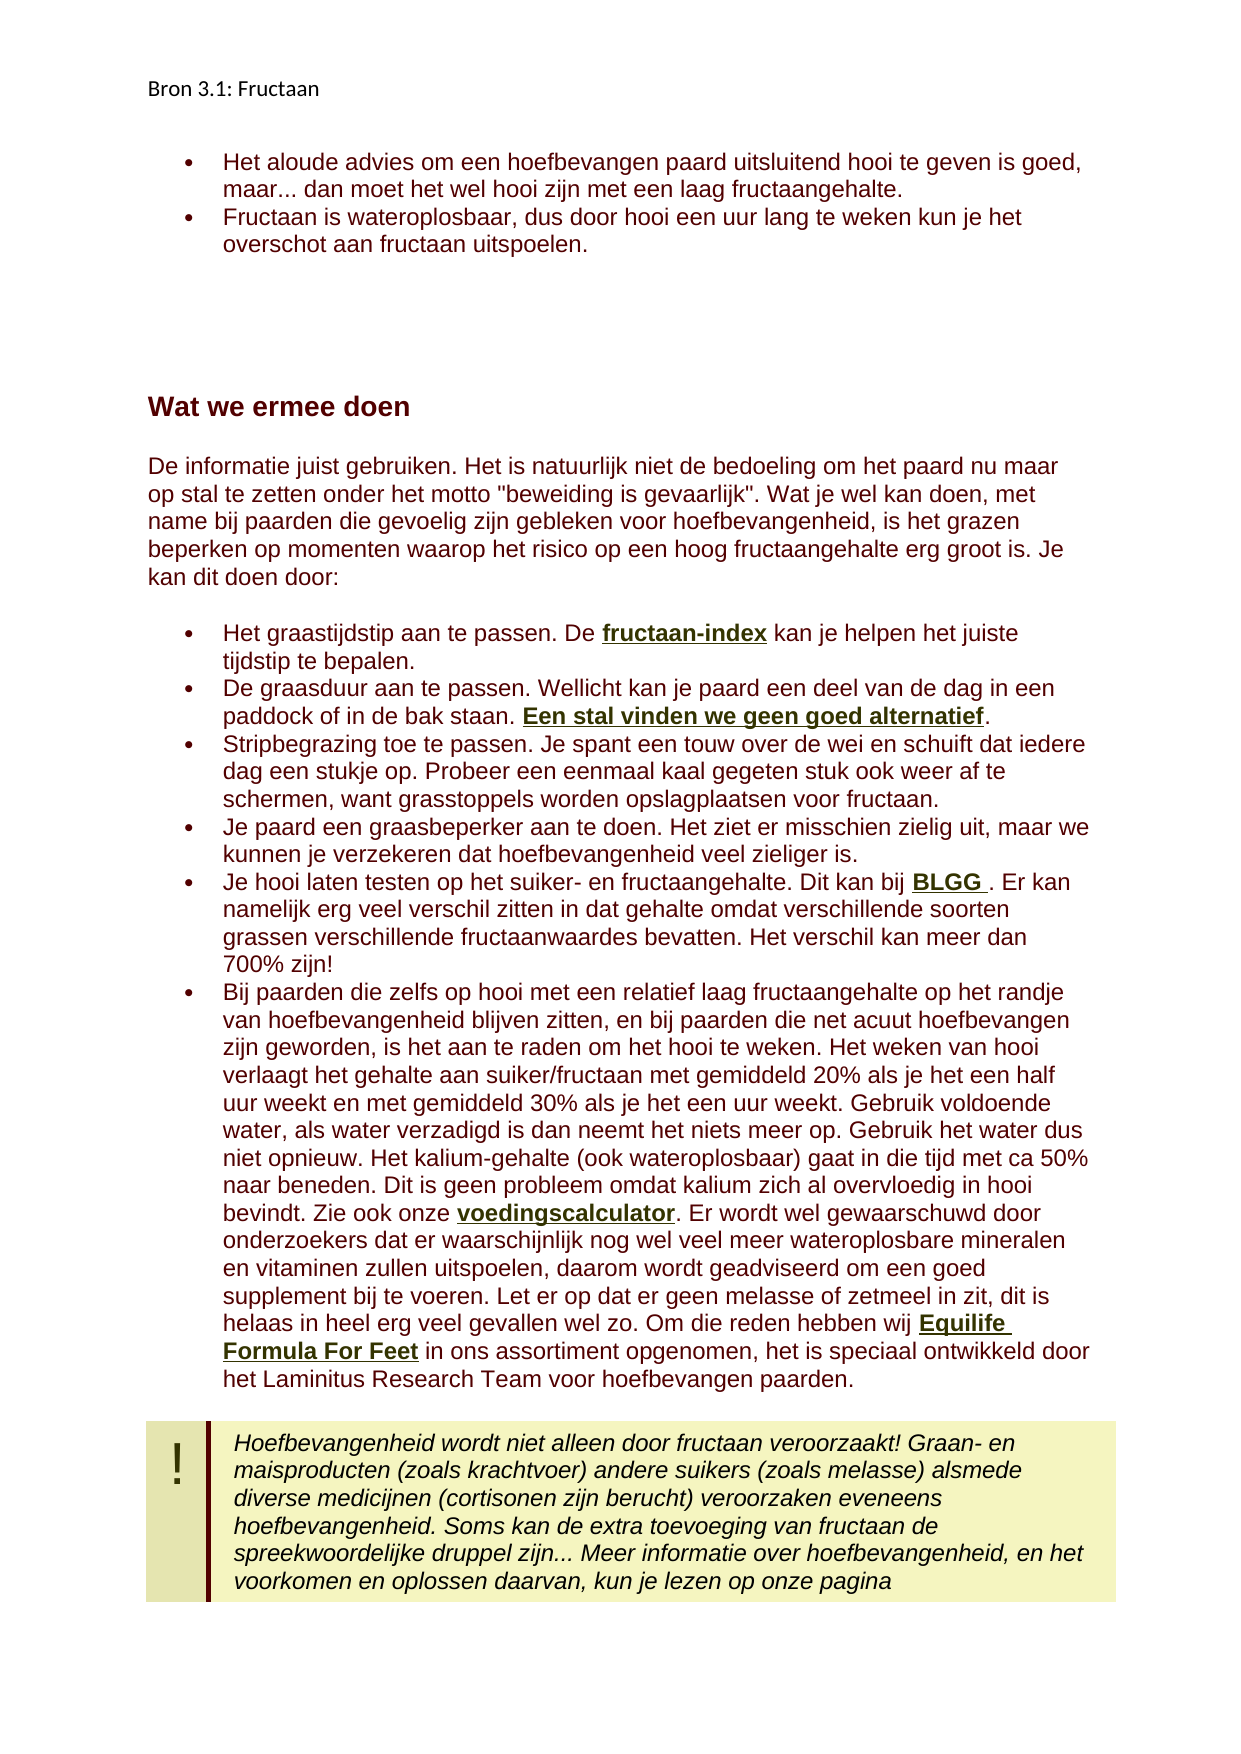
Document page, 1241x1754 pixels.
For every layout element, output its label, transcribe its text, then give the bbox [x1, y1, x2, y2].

list Stripbegrazing toe te passen. Je spant een touw over de wei en schuift dat iedere dag een stukje op. Probeer een eenmaal kaal gegeten stuk ook weer af te schermen, want grasstoppels worden opslagplaatsen voor fructaan. [185, 729, 1093, 812]
list Het graastijdstip aan te passen. De fructaan-index kan je helpen het juiste tijdstip te bepalen. [185, 619, 1093, 674]
list De graasduur aan te passen. Wellicht kan je paard een deel van de dag in een paddock of in de bak staan. Een stal vinden we geen goed alternatief. [185, 674, 1093, 729]
list Bij paarden die zelfs op hooi met een relatief laag fructaangehalte op het randje van hoefbevangenheid blijven zitten, en bij paarden die net acuut hoefbevangen zijn geworden, is het aan te raden om het hooi te weken. Het weken van hooi verlaagt het gehalte aan suiker/fructaan met gemiddeld 20% als je het een half uur weekt en met gemiddeld 30% als je het een uur weekt. Gebruik voldoende water, als water verzadigd is dan neemt het niets meer op. Gebruik het water dus niet opnieuw. Het kalium-gehalte (ook wateroplosbaar) gaat in die tijd met ca 50% naar beneden. Dit is geen probleem omdat kalium zich al overvloedig in hooi bevindt. Zie ook onze voedingscalculator. Er wordt wel gewaarschuwd door onderzoekers dat er waarschijnlijk nog wel veel meer wateroplosbare mineralen en vitaminen zullen uitspoelen, daarom wordt geadviseerd om een goed supplement bij te voeren. Let er op dat er geen melasse of zetmeel in zit, dit is helaas in heel erg veel gevallen wel zo. Om die reden hebben wij Equilife Formula For Feet in ons assortiment opgenomen, het is speciaal ontwikkeld door het Laminitus Research Team voor hoefbevangen paarden. [185, 978, 1093, 1392]
list Het aloude advies om een hoefbevangen paard uitsluitend hooi te geven is goed, maar... dan moet het wel hooi zijn met een laag fructaangehalte. [185, 148, 1093, 203]
table_header ! [146, 1421, 206, 1602]
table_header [211, 1421, 1116, 1602]
text Wat we ermee doen [148, 390, 1093, 423]
list Je paard een graasbeperker aan te doen. Het ziet er misschien zielig uit, maar we kunnen je verzekeren dat hoefbevangenheid veel zieliger is. [185, 812, 1093, 868]
text De informatie juist gebruiken. Het is natuurlijk niet de bedoeling om het paard nu maar op stal te zetten onder het motto "beweiding is gevaarlijk". Wat je wel kan doen, met name bij paarden die gevoelig zijn gebleken voor hoefbevangenheid, is het grazen beperken op momenten waarop het risico op een hoog fructaangehalte erg groot is. Je kan dit doen door: [148, 452, 1093, 590]
list Je hooi laten testen op het suiker- en fructaangehalte. Dit kan bij BLGG . Er kan namelijk erg veel verschil zitten in dat gehalte omdat verschillende soorten grassen verschillende fructaanwaardes bevatten. Het verschil kan meer dan 700% zijn! [185, 868, 1093, 978]
list Fructaan is wateroplosbaar, dus door hooi een uur lang te weken kun je het overschot aan fructaan uitspoelen. [185, 203, 1093, 258]
